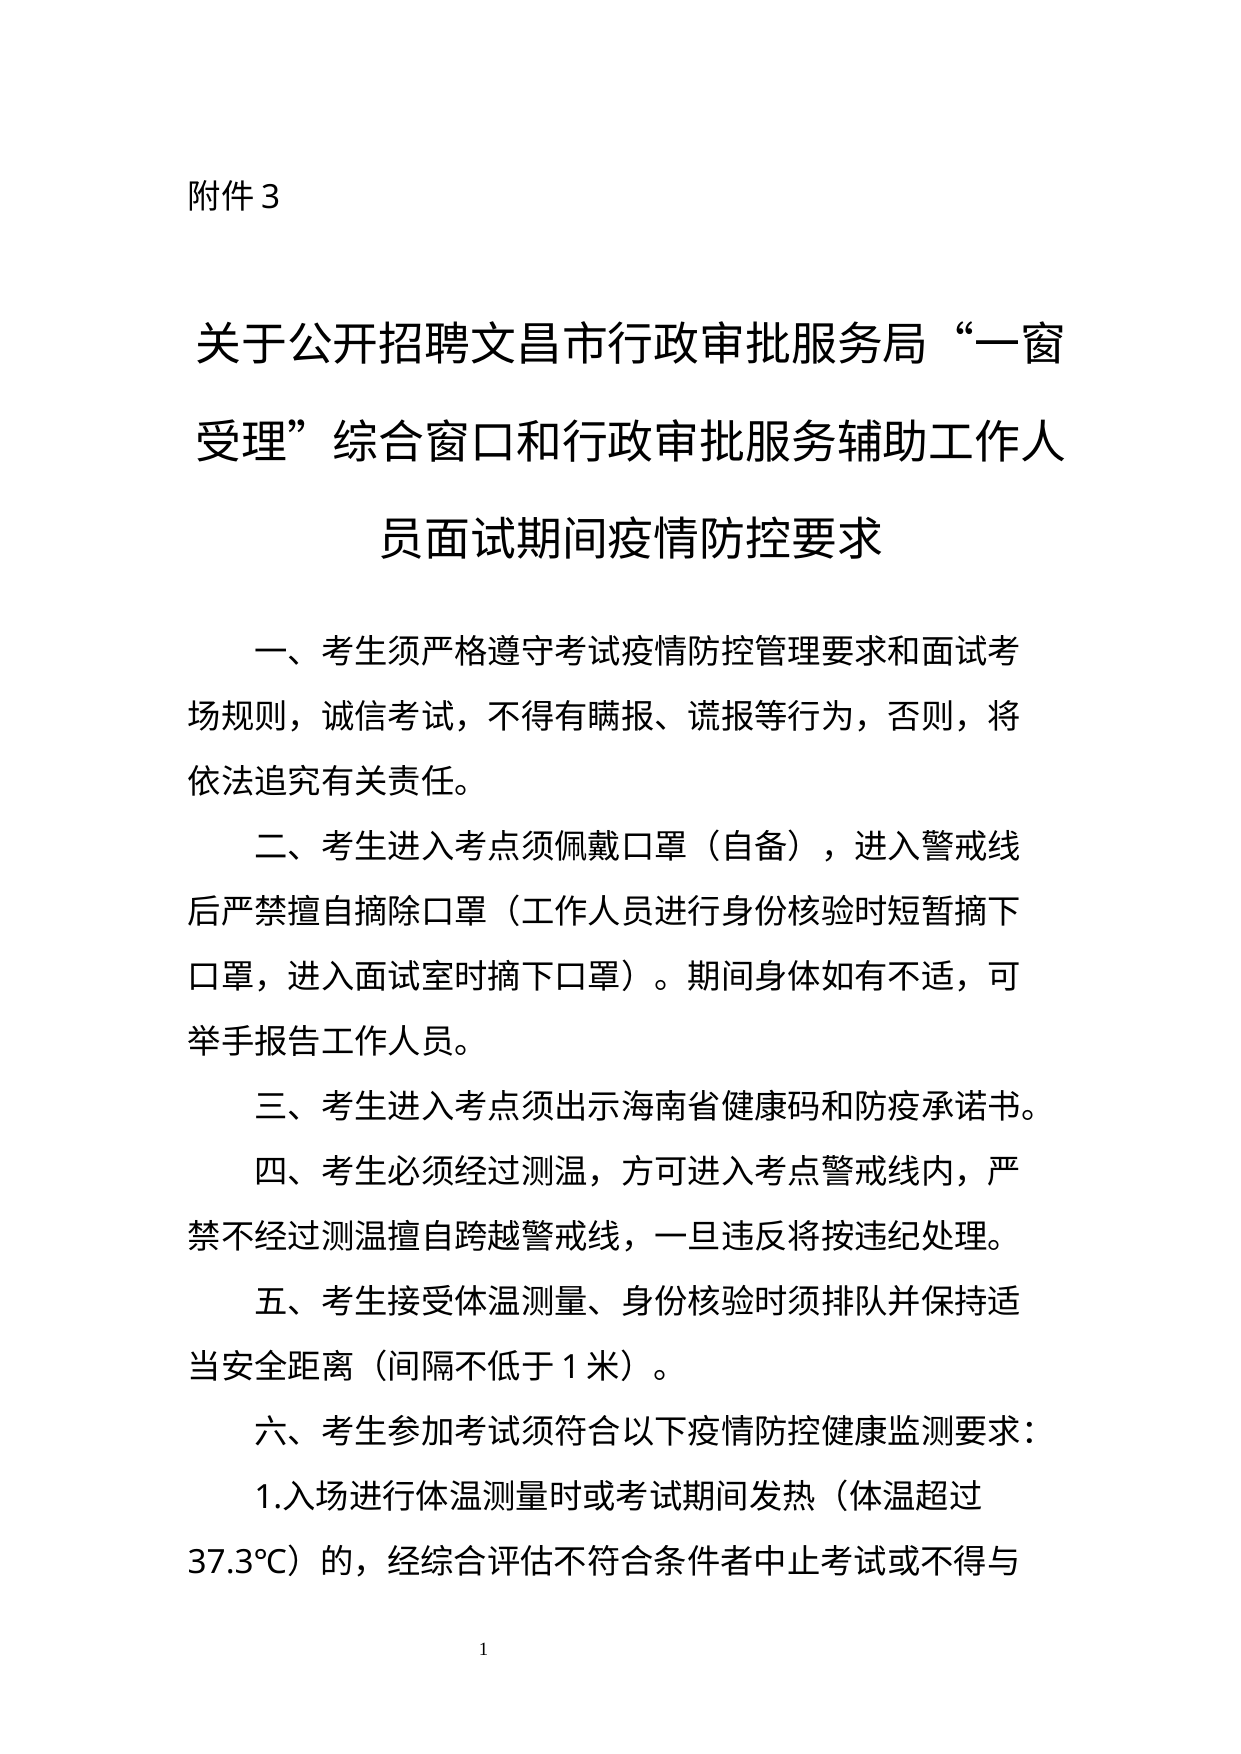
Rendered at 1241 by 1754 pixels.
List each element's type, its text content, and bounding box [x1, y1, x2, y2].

text 关于公开招聘文昌市行政审批服务局“一窗受理”综合窗口和行政审批服务辅助工作人员面试期间疫情防控要求 [187, 292, 1073, 584]
text 六、考生参加考试须符合以下疫情防控健康监测要求： [187, 1397, 1053, 1462]
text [187, 1462, 1053, 1592]
text 五、考生接受体温测量、身份核验时须排队并保持适当安全距离（间隔不低于1米）。 [187, 1267, 1053, 1397]
text 附件3 [187, 162, 1053, 227]
text 二、考生进入考点须佩戴口罩（自备），进入警戒线后严禁擅自摘除口罩（工作人员进行身份核验时短暂摘下口罩，进入面试室时摘下口罩）。期间身体如有不适，可举手报告工作人员。 [187, 812, 1053, 1072]
text 四、考生必须经过测温，方可进入考点警戒线内，严禁不经过测温擅自跨越警戒线，一旦违反将按违纪处理。 [187, 1137, 1053, 1267]
text 一、考生须严格遵守考试疫情防控管理要求和面试考场规则，诚信考试，不得有瞒报、谎报等行为，否则，将依法追究有关责任。 [187, 617, 1053, 812]
text 三、考生进入考点须出示海南省健康码和防疫承诺书。 [187, 1072, 1053, 1137]
